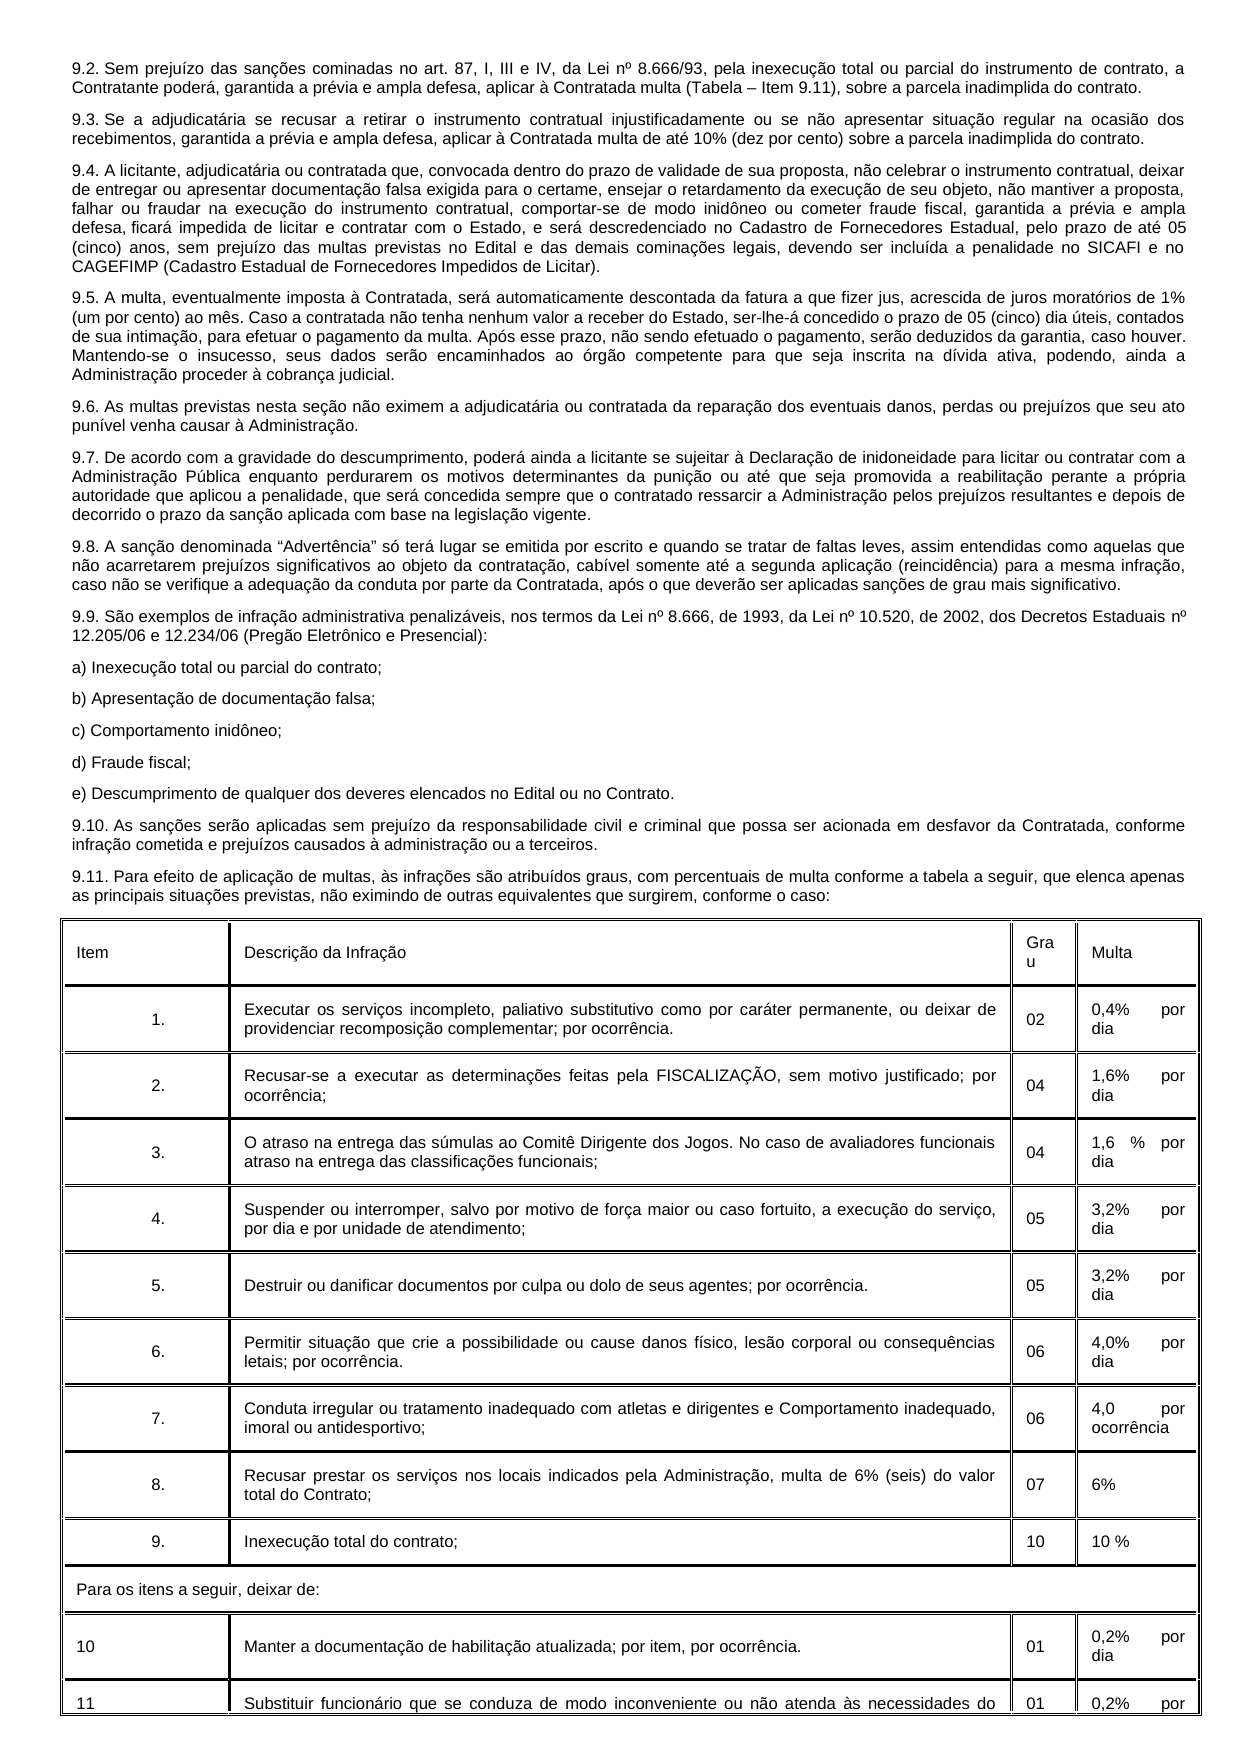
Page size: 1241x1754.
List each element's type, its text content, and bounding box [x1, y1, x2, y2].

table_cell 3,2% por dia [1078, 1250, 1199, 1317]
table_cell 1,6 % por dia [1078, 1117, 1198, 1184]
text d) Fraude fiscal; [72, 752, 1186, 772]
table_cell Recusar-se a executar as determinações feitas pela FISCALIZAÇÃO, sem motivo justificado; por ocorrência; [231, 1054, 1010, 1117]
table_cell Executar os serviços incompleto, paliativo substitutivo como por caráter permanente, ou deixar de providenciar recomposição complementar; por ocorrência. [231, 987, 1010, 1051]
table_cell 04 [1013, 1054, 1075, 1117]
table_cell [63, 1117, 228, 1184]
text 9.7. De acordo com a gravidade do descumprimento, poderá ainda a licitante se sujeitar à Declaração de inidoneidade para licitar ou contratar com a Administração Pública enquanto perdurarem os motivos determinantes da punição ou até que seja promovida a reabilitação perante a própria autoridade que aplicou a penalidade, que será concedida sempre que o contratado ressarcir a Administração pelos prejuízos resultantes e depois de decorrido o prazo da sanção aplicada com base na legislação vigente. [72, 447, 1186, 524]
table_header Multa [1077, 921, 1198, 984]
table_cell 06 [1013, 1387, 1075, 1450]
table_cell 11 [61, 1678, 229, 1713]
table_cell [61, 1317, 229, 1383]
table_cell 3,2% por dia [1077, 1184, 1200, 1250]
table_cell 05 [1013, 1187, 1075, 1250]
table_cell [63, 1450, 228, 1516]
table_cell Permitir situação que crie a possibilidade ou cause danos físico, lesão corporal ou consequências letais; por ocorrência. [231, 1320, 1010, 1383]
table_cell 10 % [1078, 1516, 1199, 1564]
table_cell Recusar prestar os serviços nos locais indicados pela Administração, multa de 6% (seis) do valor total do Contrato; [231, 1453, 1010, 1516]
table_cell Suspender ou interromper, salvo por motivo de força maior ou caso fortuito, a execução do serviço, por dia e por unidade de atendimento; [231, 1187, 1010, 1250]
table_cell 6% [1078, 1450, 1198, 1516]
table_cell 0,2% por dia [1078, 1611, 1199, 1678]
text 9.10. As sanções serão aplicadas sem prejuízo da responsabilidade civil e criminal que possa ser acionada em desfavor da Contratada, conforme infração cometida e prejuízos causados à administração ou a terceiros. [72, 816, 1186, 854]
table_cell [63, 1516, 228, 1564]
text 9.3. Se a adjudicatária se recusar a retirar o instrumento contratual injustificadamente ou se não apresentar situação regular na ocasião dos recebimentos, garantida a prévia e ampla defesa, aplicar à Contratada multa de até 10% (dez por cento) sobre a parcela inadimplida do contrato. [72, 110, 1186, 148]
table_cell 4,0% por dia [1077, 1317, 1200, 1383]
text 9.4. A licitante, adjudicatária ou contratada que, convocada dentro do prazo de validade de sua proposta, não celebrar o instrumento contratual, deixar de entregar ou apresentar documentação falsa exigida para o certame, ensejar o retardamento da execução de seu objeto, não mantiver a proposta, falhar ou fraudar na execução do instrumento contratual, comportar-se de modo inidôneo ou cometer fraude fiscal, garantida a prévia e ampla defesa, ficará impedida de licitar e contratar com o Estado, e será descredenciado no Cadastro de Fornecedores Estadual, pelo prazo de até 05 (cinco) anos, sem prejuízo das multas previstas no Edital e das demais cominações legais, devendo ser incluída a penalidade no SICAFI e no CAGEFIMP (Cadastro Estadual de Fornecedores Impedidos de Licitar). [72, 161, 1186, 276]
text c) Comportamento inidôneo; [72, 721, 1186, 740]
text 9.9. São exemplos de infração administrativa penalizáveis, nos termos da Lei nº 8.666, de 1993, da Lei nº 10.520, de 2002, dos Decretos Estaduais nº 12.205/06 e 12.234/06 (Pregão Eletrônico e Presencial): [72, 607, 1186, 645]
text 9.8. A sanção denominada “Advertência” só terá lugar se emitida por escrito e quando se tratar de faltas leves, assim entendidas como aquelas que não acarretarem prejuízos significativos ao objeto da contratação, cabível somente até a segunda aplicação (reincidência) para a mesma infração, caso não se verifique a adequação da conduta por parte da Contratada, após o que deverão ser aplicadas sanções de grau mais significativo. [72, 537, 1186, 594]
table_cell 10 [1013, 1520, 1075, 1564]
table_cell 4,0 por ocorrência [1078, 1383, 1199, 1450]
table_cell 01 [1011, 1681, 1077, 1713]
table_cell O atraso na entrega das súmulas ao Comitê Dirigente dos Jogos. No caso de avaliadores funcionais atraso na entrega das classificações funcionais; [231, 1120, 1010, 1184]
table_cell Destruir ou danificar documentos por culpa ou dolo de seus agentes; por ocorrência. [231, 1254, 1010, 1317]
text 9.11. Para efeito de aplicação de multas, às infrações são atribuídos graus, com percentuais de multa conforme a tabela a seguir, que elenca apenas as principais situações previstas, não eximindo de outras equivalentes que surgirem, conforme o caso: [72, 867, 1186, 905]
table_cell 1,6% por dia [1077, 1051, 1200, 1117]
table_header Grau [1011, 921, 1077, 984]
table_cell Manter a documentação de habilitação atualizada; por item, por ocorrência. [231, 1615, 1010, 1678]
table_cell 0,2% por dia [1077, 1678, 1200, 1713]
table_cell 06 [1013, 1320, 1075, 1383]
text e) Descumprimento de qualquer dos deveres elencados no Edital ou no Contrato. [72, 784, 1186, 803]
table_cell [63, 1250, 228, 1317]
text 9.6. As multas previstas nesta seção não eximem a adjudicatária ou contratada da reparação dos eventuais danos, perdas ou prejuízos que seu ato punível venha causar à Administração. [72, 397, 1186, 435]
table_cell 04 [1013, 1120, 1075, 1184]
table_cell 02 [1013, 987, 1075, 1051]
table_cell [229, 1681, 1011, 1713]
text b) Apresentação de documentação falsa; [72, 689, 1186, 708]
text 9.2. Sem prejuízo das sanções cominadas no art. 87, I, III e IV, da Lei nº 8.666/93, pela inexecução total ou parcial do instrumento de contrato, a Contratante poderá, garantida a prévia e ampla defesa, aplicar à Contratada multa (Tabela – Item 9.11), sobre a parcela inadimplida do contrato. [72, 59, 1186, 97]
text 9.5. A multa, eventualmente imposta à Contratada, será automaticamente descontada da fatura a que fizer jus, acrescida de juros moratórios de 1% (um por cento) ao mês. Caso a contratada não tenha nenhum valor a receber do Estado, ser-lhe-á concedido o prazo de 05 (cinco) dia úteis, contados de sua intimação, para efetuar o pagamento da multa. Após esse prazo, não sendo efetuado o pagamento, serão deduzidos da garantia, caso houver. Mantendo-se o insucesso, seus dados serão encaminhados ao órgão competente para que seja inscrita na dívida ativa, podendo, ainda a Administração proceder à cobrança judicial. [72, 288, 1186, 384]
table_cell [63, 984, 228, 1051]
table_header Item [63, 919, 229, 984]
table_cell 10 [63, 1611, 228, 1678]
table_cell [61, 1051, 229, 1117]
table_cell 07 [1013, 1453, 1075, 1516]
table_cell Inexecução total do contrato; [231, 1520, 1010, 1564]
table_cell Para os itens a seguir, deixar de: [63, 1564, 1198, 1611]
table_cell Conduta irregular ou tratamento inadequado com atletas e dirigentes e Comportamento inadequado, imoral ou antidesportivo; [231, 1387, 1010, 1450]
table_cell 0,4% por dia [1078, 984, 1198, 1051]
text a) Inexecução total ou parcial do contrato; [72, 657, 1186, 677]
table_header Descrição da Infração [229, 921, 1011, 984]
table_cell 05 [1013, 1254, 1075, 1317]
table_cell 01 [1013, 1615, 1075, 1678]
table_cell [63, 1383, 228, 1450]
table_cell [61, 1184, 229, 1250]
